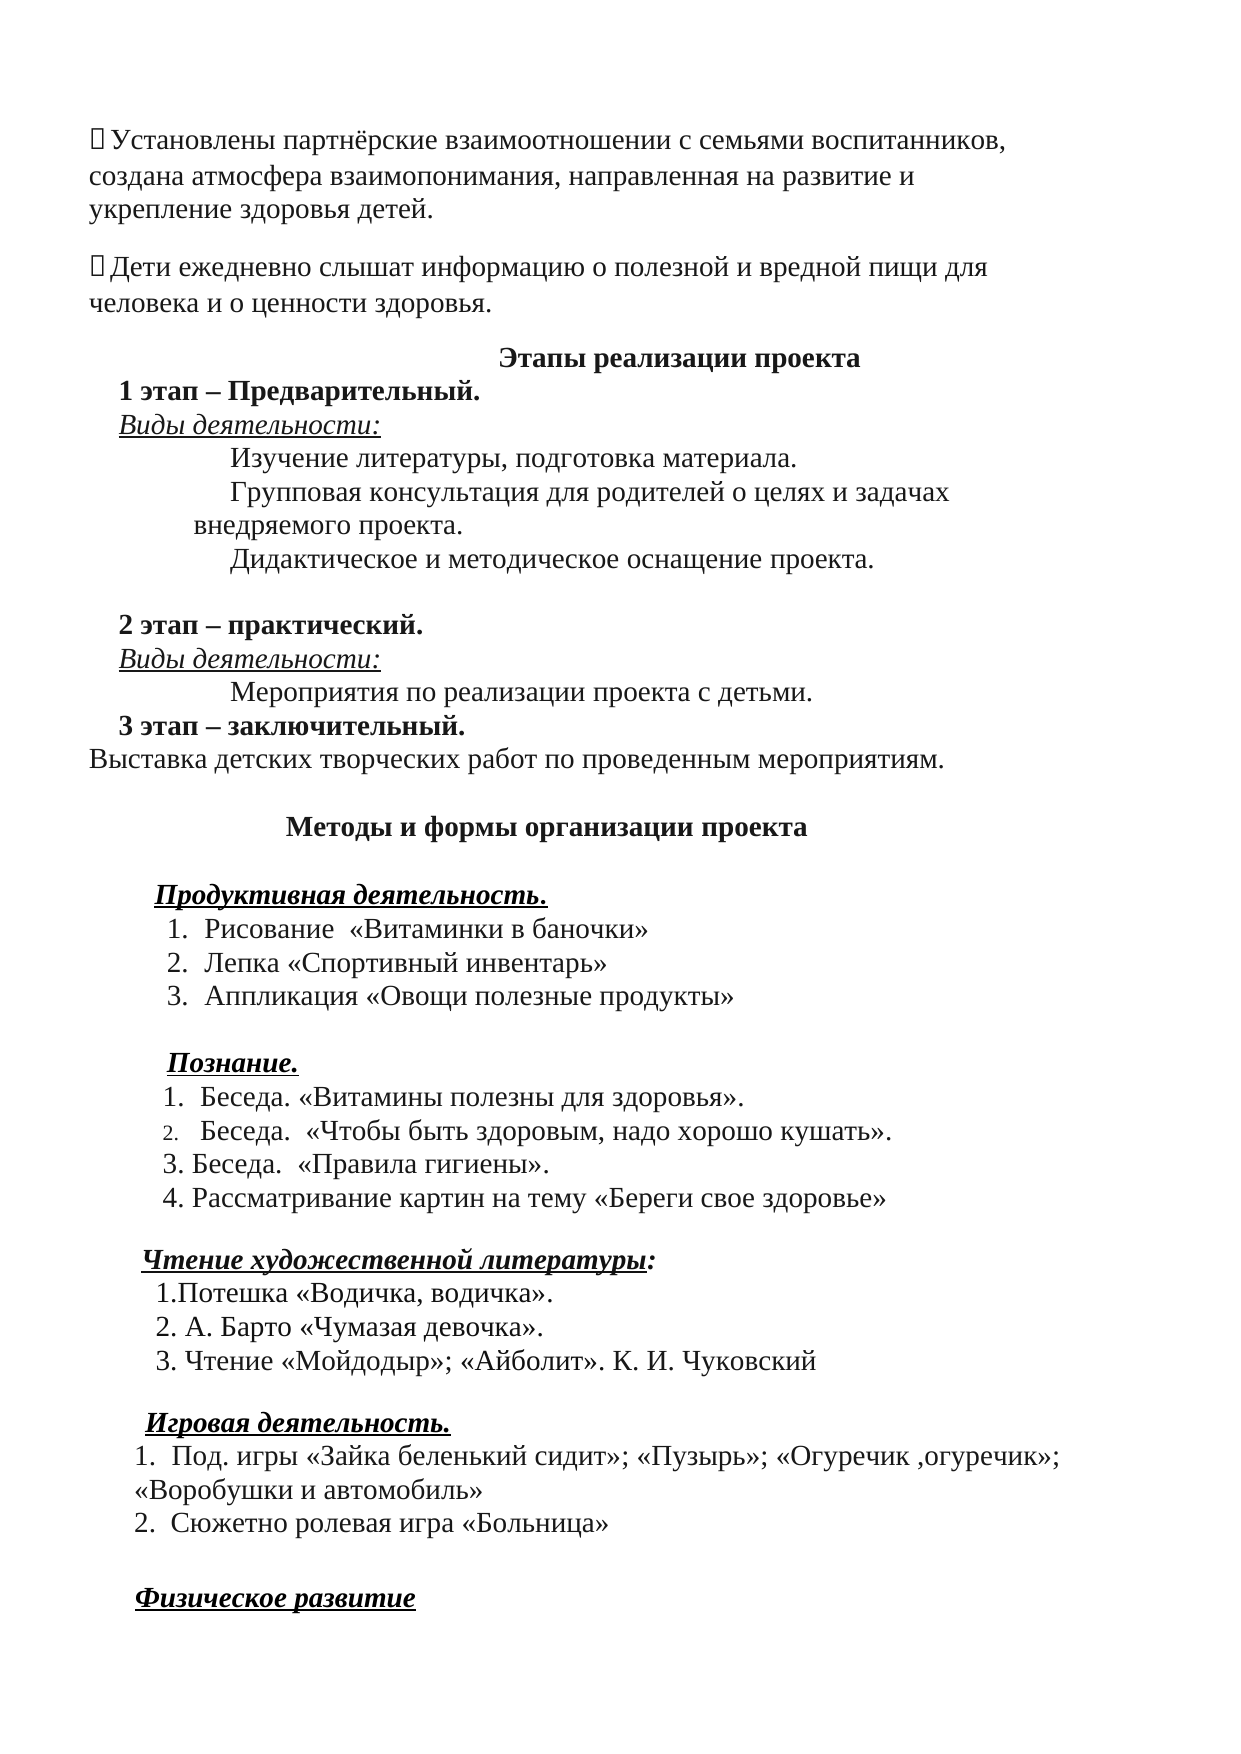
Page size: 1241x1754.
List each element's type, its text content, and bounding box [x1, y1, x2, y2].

text 2. А. Барто «Чумазая девочка». [89, 1309, 1181, 1343]
text Этапы реализации проекта [89, 340, 1240, 373]
text Игровая деятельность. [89, 1405, 1181, 1438]
text Чтение художественной литературы: [89, 1242, 1181, 1276]
text Изучение литературы, подготовка материала. [193, 440, 1019, 474]
text Методы и формы организации проекта [89, 809, 989, 842]
list Беседа. «Чтобы быть здоровым, надо хорошо кушать». [162, 1113, 1063, 1146]
list Под. игры «Зайка беленький сидит»; «Пузырь»; «Огуречик ,огуречик»; [134, 1438, 1063, 1472]
list Беседа. «Витамины полезны для здоровья». [162, 1079, 1063, 1113]
text 3. Беседа. «Правила гигиены». [89, 1146, 1063, 1180]
text  Дети ежедневно слышат информацию о полезной и вредной пищи для человека и о ценности здоровья. [89, 246, 1048, 319]
text 2. Сюжетно ролевая игра «Больница» [134, 1506, 1063, 1539]
list Аппликация «Овощи полезные продукты» [167, 978, 1181, 1012]
text Выставка детских творческих работ по проведенным мероприятиям. [89, 742, 1181, 775]
list Рисование «Витаминки в баночки» [167, 911, 1181, 945]
list Лепка «Спортивный инвентарь» [167, 945, 1181, 978]
text 1.Потешка «Водичка, водичка». [89, 1276, 1181, 1309]
text 1 этап – Предварительный. [89, 373, 1019, 407]
text 4. Рассматривание картин на тему «Береги свое здоровье» [89, 1180, 1063, 1213]
text Дидактическое и методическое оснащение проекта. [193, 541, 1019, 574]
text Продуктивная деятельность. [89, 876, 989, 911]
text Физическое развитие [89, 1580, 1181, 1613]
text 3 этап – заключительный. [89, 708, 1019, 742]
text Виды деятельности: [89, 407, 1019, 440]
text Мероприятия по реализации проекта с детьми. [193, 674, 1019, 708]
text «Воробушки и автомобиль» [134, 1472, 1063, 1506]
text  Установлены партнёрские взаимоотношении с семьями воспитанников, создана атмосфера взаимопонимания, направленная на развитие и укрепление здоровья детей. [89, 118, 1048, 225]
text 3. Чтение «Мойдодыр»; «Айболит». К. И. Чуковский [89, 1343, 1181, 1376]
text 2 этап – практический. [89, 607, 1019, 641]
text Познание. [107, 1046, 1181, 1079]
text Групповая консультация для родителей о целях и задачах внедряемого проекта. [193, 474, 1019, 541]
text Виды деятельности: [89, 641, 1019, 674]
